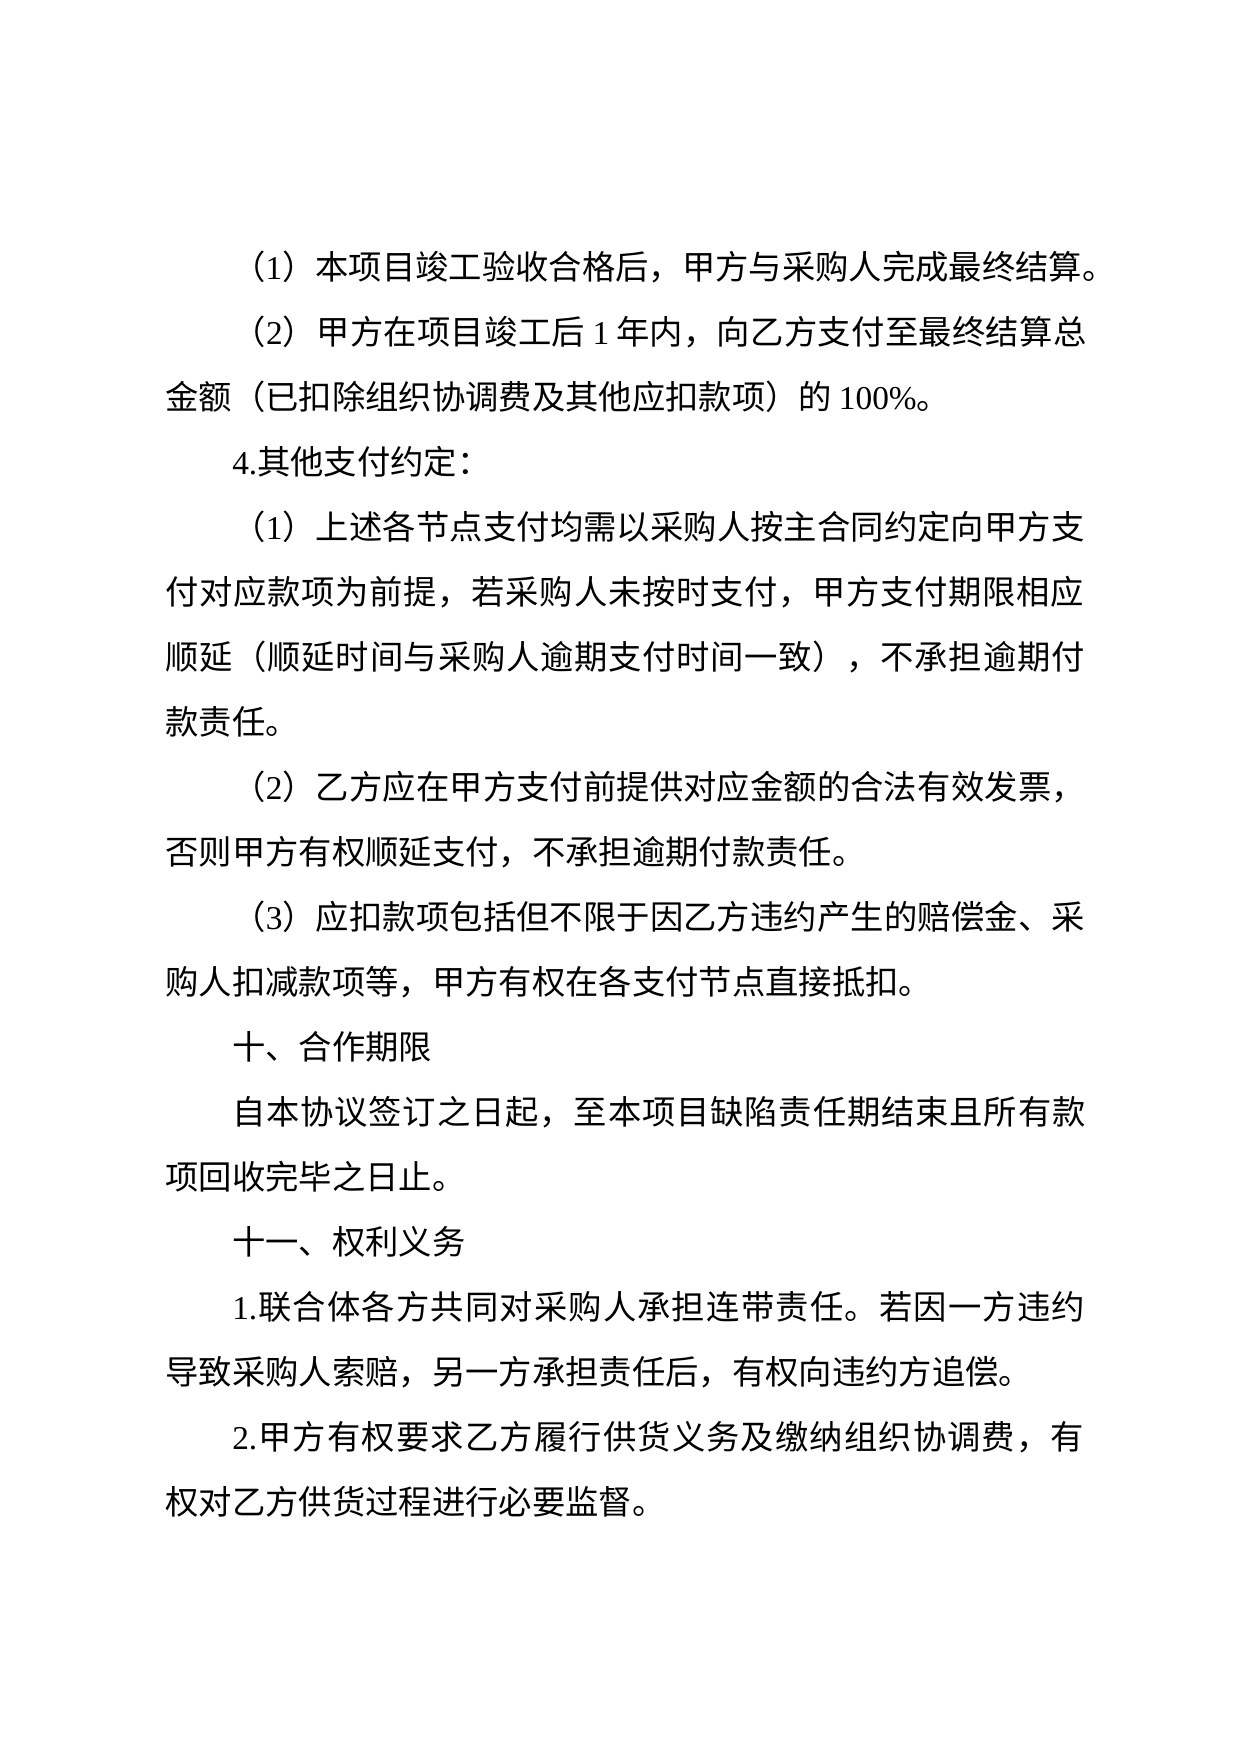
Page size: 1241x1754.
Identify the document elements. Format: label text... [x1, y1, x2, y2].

text 自本协议签订之日起，至本项目缺陷责任期结束且所有款项回收完毕之日止。 [165, 1078, 1087, 1208]
text 4.其他支付约定： [165, 428, 1087, 493]
text （1）上述各节点支付均需以采购人按主合同约定向甲方支付对应款项为前提，若采购人未按时支付，甲方支付期限相应顺延（顺延时间与采购人逾期支付时间一致），不承担逾期付款责任。 [165, 493, 1087, 753]
text （2）甲方在项目竣工后1年内，向乙方支付至最终结算总金额（已扣除组织协调费及其他应扣款项）的100%。 [165, 298, 1087, 428]
text （1）本项目竣工验收合格后，甲方与采购人完成最终结算。 [165, 233, 1087, 298]
text 1.联合体各方共同对采购人承担连带责任。若因一方违约导致采购人索赔，另一方承担责任后，有权向违约方追偿。​ [165, 1273, 1087, 1403]
text 十、合作期限 [165, 1013, 1087, 1078]
text （2）乙方应在甲方支付前提供对应金额的合法有效发票，否则甲方有权顺延支付，不承担逾期付款责任。 [165, 753, 1087, 883]
text 十一、权利义务 [165, 1208, 1087, 1273]
text （3）应扣款项包括但不限于因乙方违约产生的赔偿金、采购人扣减款项等，甲方有权在各支付节点直接抵扣。 [165, 883, 1087, 1013]
text 2.甲方有权要求乙方履行供货义务及缴纳组织协调费，有权对乙方供货过程进行必要监督。 [165, 1403, 1087, 1533]
